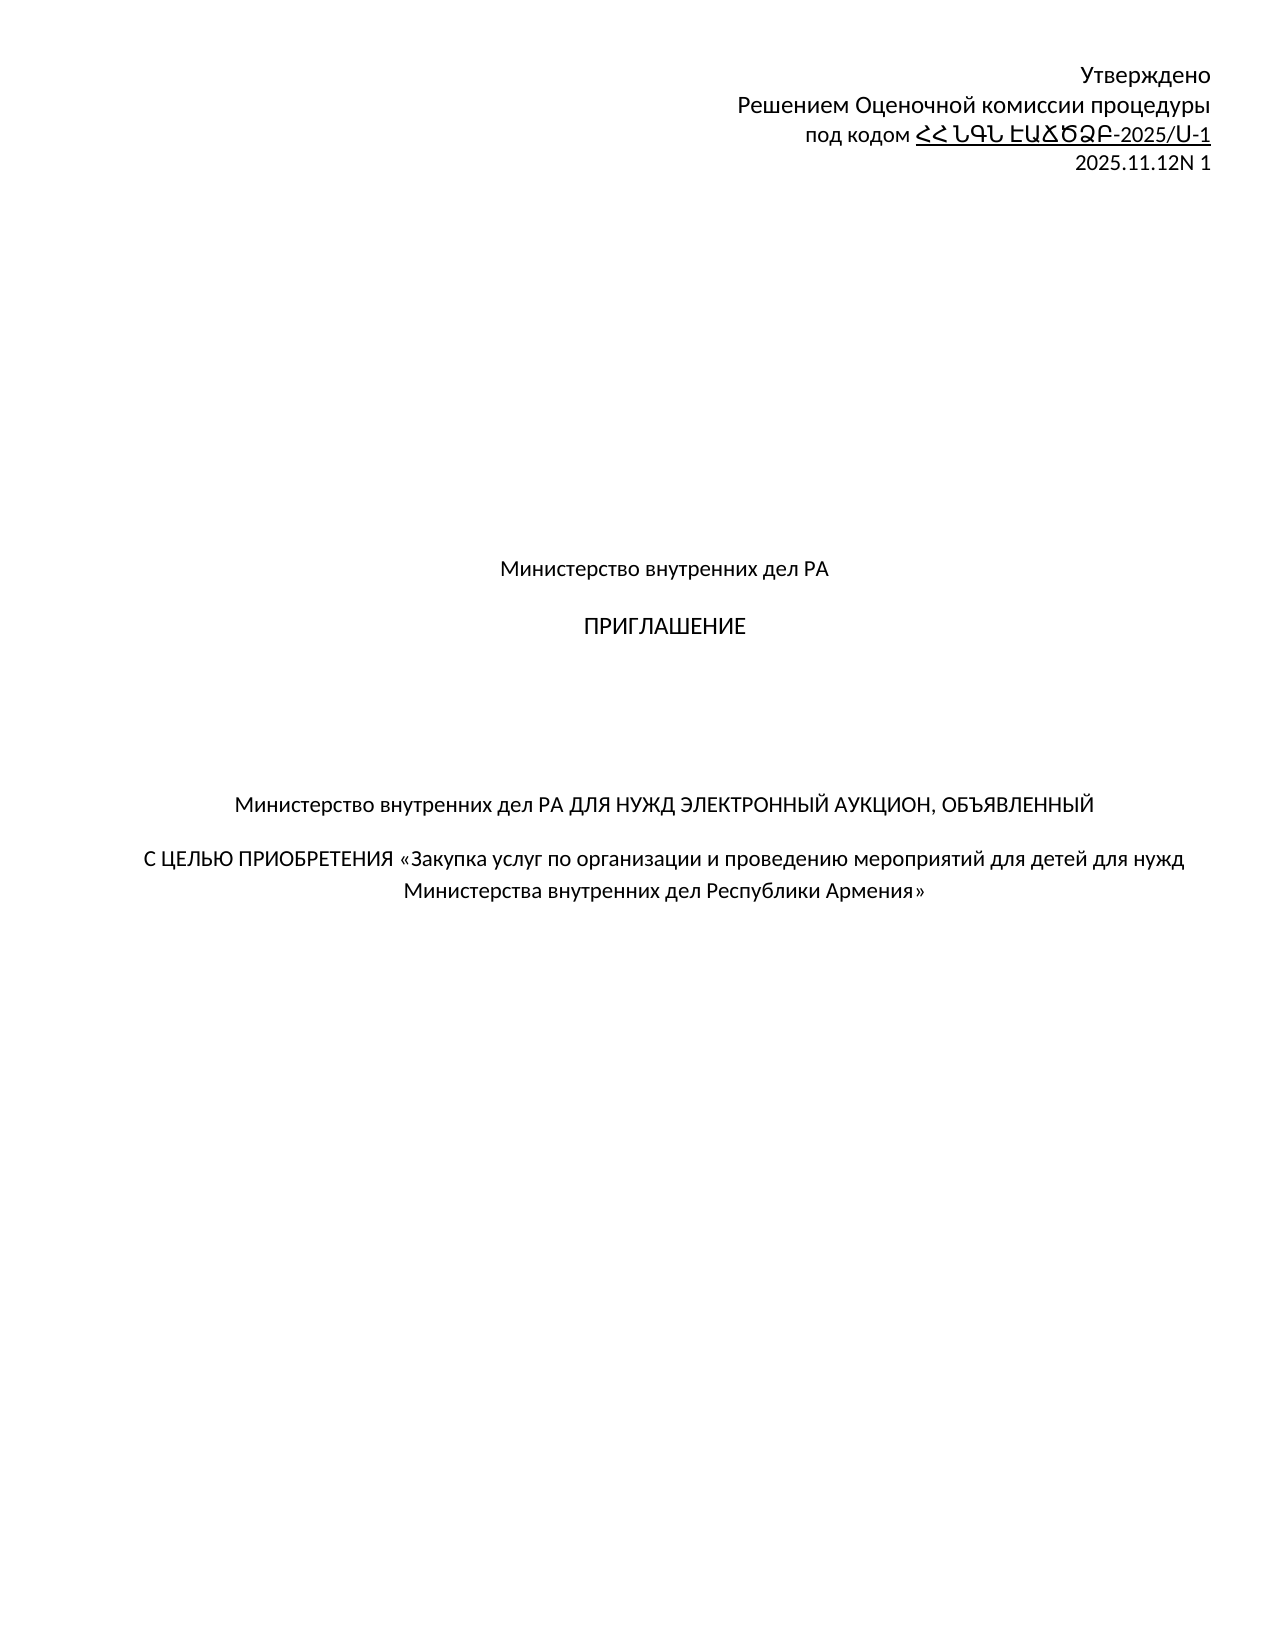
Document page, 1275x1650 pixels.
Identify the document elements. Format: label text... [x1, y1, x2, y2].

text Решением Оценочной комиссии процедуры [118, 89, 1211, 120]
text ПРИГЛАШЕНИЕ [118, 610, 1212, 641]
text Министерство внутренних дел РА ДЛЯ НУЖД ЭЛЕКТРОННЫЙ АУКЦИОН, ОБЪЯВЛЕННЫЙ [118, 791, 1211, 819]
text С ЦЕЛЬЮ ПРИОБРЕТЕНИЯ «Закупка услуг по организации и проведению мероприятий для детей для нужд Министерства внутренних дел Республики Армения» [118, 844, 1211, 904]
text Утверждено [118, 59, 1211, 89]
text под кодом ՀՀ ՆԳՆ ԷԱՃԾՁԲ-2025/Ս-1 2025.11.12 N 1 [118, 120, 1211, 176]
text Министерство внутренних дел РА [118, 554, 1211, 582]
